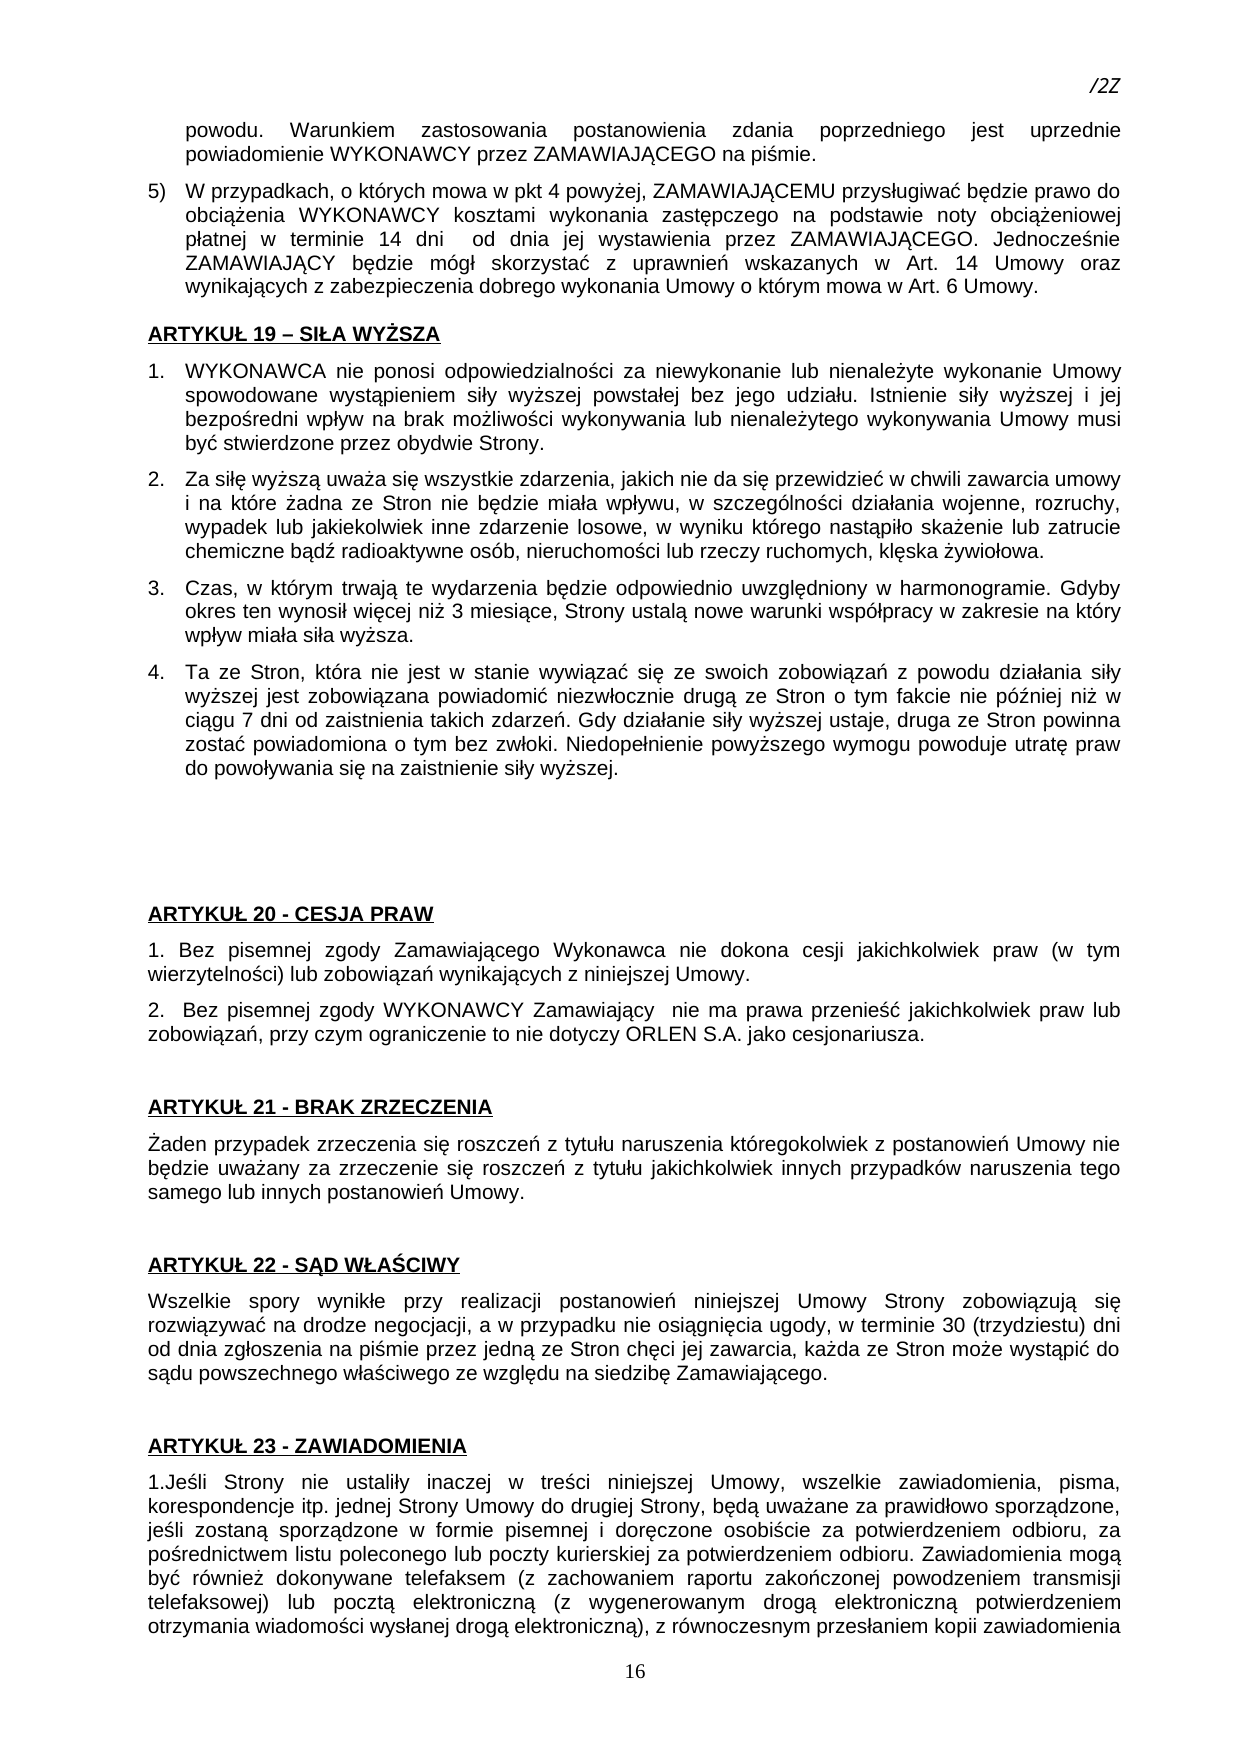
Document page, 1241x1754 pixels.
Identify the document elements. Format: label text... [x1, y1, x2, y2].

list Ta ze Stron, która nie jest w stanie wywiązać się ze swoich zobowiązań z powodu działania siły wyższej jest zobowiązana powiadomić niezwłocznie drugą ze Stron o tym fakcie nie później niż w ciągu 7 dni od zaistnienia takich zdarzeń. Gdy działanie siły wyższej ustaje, druga ze Stron powinna zostać powiadomiona o tym bez zwłoki. Niedopełnienie powyższego wymogu powoduje utratę praw do powoływania się na zaistnienie siły wyższej. [148, 660, 1122, 779]
text 2. Bez pisemnej zgody WYKONAWCY Zamawiający nie ma prawa przenieść jakichkolwiek praw lub zobowiązań, przy czym ograniczenie to nie dotyczy ORLEN S.A. jako cesjonariusza. [148, 998, 1122, 1046]
text ARTYKUŁ 20 - CESJA PRAW [148, 901, 1122, 925]
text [148, 1470, 1122, 1638]
list W przypadkach, o których mowa w pkt 4 powyżej, ZAMAWIAJĄCEMU przysługiwać będzie prawo do obciążenia WYKONAWCY kosztami wykonania zastępczego na podstawie noty obciążeniowej płatnej w terminie 14 dni od dnia jej wystawienia przez ZAMAWIAJĄCEGO. Jednocześnie ZAMAWIAJĄCY będzie mógł skorzystać z uprawnień wskazanych w Art. 14 Umowy oraz wynikających z zabezpieczenia dobrego wykonania Umowy o którym mowa w Art. 6 Umowy. [148, 178, 1122, 298]
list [148, 118, 1122, 166]
list Za siłę wyższą uważa się wszystkie zdarzenia, jakich nie da się przewidzieć w chwili zawarcia umowy i na które żadna ze Stron nie będzie miała wpływu, w szczególności działania wojenne, rozruchy, wypadek lub jakiekolwiek inne zdarzenie losowe, w wyniku którego nastąpiło skażenie lub zatrucie chemiczne bądź radioaktywne osób, nieruchomości lub rzeczy ruchomych, klęska żywiołowa. [148, 467, 1122, 563]
text ARTYKUŁ 23 - ZAWIADOMIENIA [148, 1434, 1122, 1458]
text ARTYKUŁ 22 - SĄD WŁAŚCIWY [148, 1252, 1122, 1276]
list Czas, w którym trwają te wydarzenia będzie odpowiednio uwzględniony w harmonogramie. Gdyby okres ten wynosił więcej niż 3 miesiące, Strony ustalą nowe warunki współpracy w zakresie na który wpływ miała siła wyższa. [148, 575, 1122, 647]
list WYKONAWCA nie ponosi odpowiedzialności za niewykonanie lub nienależyte wykonanie Umowy spowodowane wystąpieniem siły wyższej powstałej bez jego udziału. Istnienie siły wyższej i jej bezpośredni wpływ na brak możliwości wykonywania lub nienależytego wykonywania Umowy musi być stwierdzone przez obydwie Strony. [148, 359, 1122, 454]
text Żaden przypadek zrzeczenia się roszczeń z tytułu naruszenia któregokolwiek z postanowień Umowy nie będzie uważany za zrzeczenie się roszczeń z tytułu jakichkolwiek innych przypadków naruszenia tego samego lub innych postanowień Umowy. [148, 1132, 1122, 1203]
text ARTYKUŁ 21 - BRAK ZRZECZENIA [148, 1095, 1122, 1119]
text ARTYKUŁ 19 – SIŁA WYŻSZA [148, 322, 1122, 346]
text 1. Bez pisemnej zgody Zamawiającego Wykonawca nie dokona cesji jakichkolwiek praw (w tym wierzytelności) lub zobowiązań wynikających z niniejszej Umowy. [148, 938, 1122, 986]
text Wszelkie spory wynikłe przy realizacji postanowień niniejszej Umowy Strony zobowiązują się rozwiązywać na drodze negocjacji, a w przypadku nie osiągnięcia ugody, w terminie 30 (trzydziestu) dni od dnia zgłoszenia na piśmie przez jedną ze Stron chęci jej zawarcia, każda ze Stron może wystąpić do sądu powszechnego właściwego ze względu na siedzibę Zamawiającego. [148, 1289, 1122, 1385]
